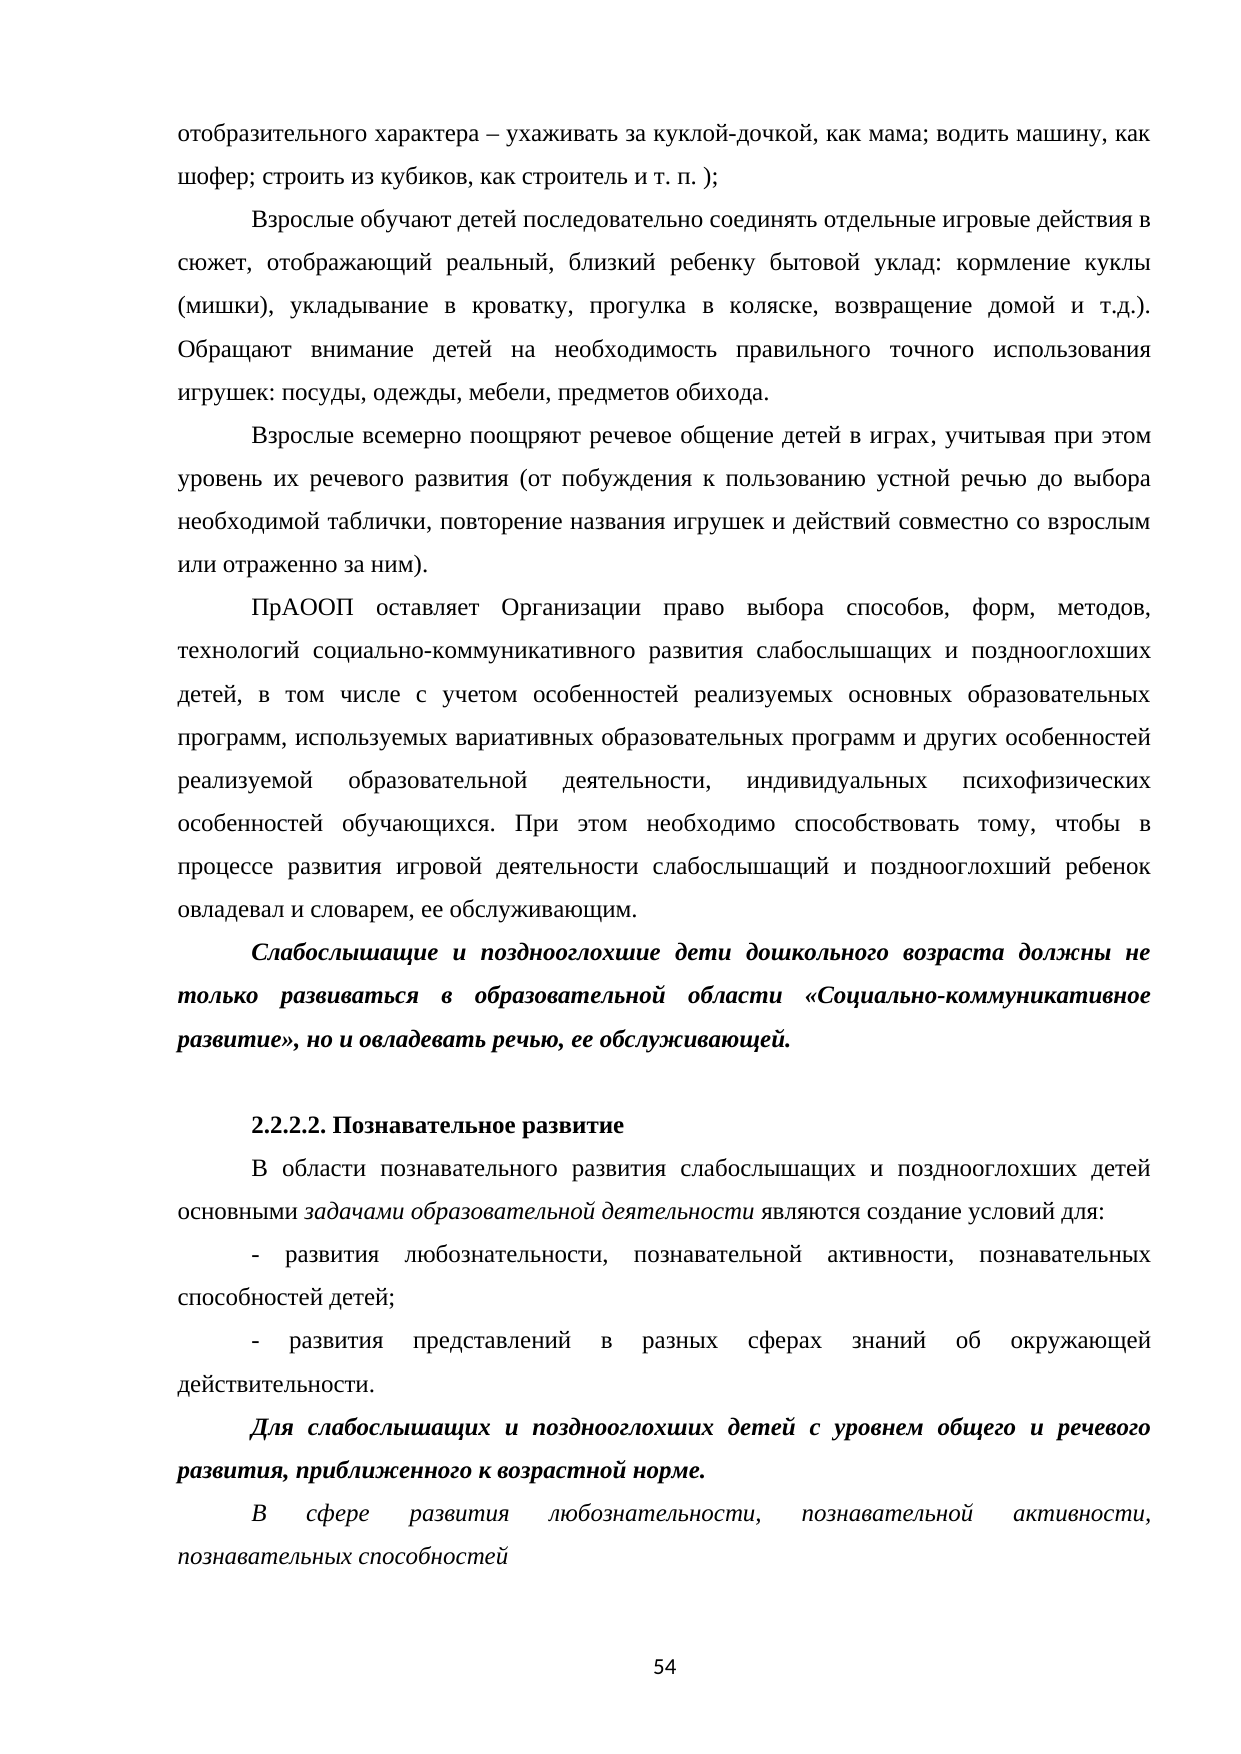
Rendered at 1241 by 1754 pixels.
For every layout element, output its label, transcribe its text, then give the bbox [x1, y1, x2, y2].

text Слабослышащие и позднооглохшие дети дошкольного возраста должны не только развиваться в образовательной области «Социально-коммуникативное развитие», но и овладевать речью, ее обслуживающей. [177, 937, 1152, 1052]
text ПрАООП оставляет Организации право выбора способов, форм, методов, технологий социально-коммуникативного развития слабослышащих и позднооглохших детей, в том числе с учетом особенностей реализуемых основных образовательных программ, используемых вариативных образовательных программ и других особенностей реализуемой образовательной деятельности, индивидуальных психофизических особенностей обучающихся. При этом необходимо способствовать тому, чтобы в процессе развития игровой деятельности слабослышащий и позднооглохший ребенок овладевал и словарем, ее обслуживающим. [177, 592, 1152, 923]
text - развития любознательности, познавательной активности, познавательных способностей детей; [177, 1239, 1152, 1311]
text 2.2.2.2. Познавательное развитие [177, 1110, 1152, 1139]
text - развития представлений в разных сферах знаний об окружающей действительности. [177, 1326, 1152, 1397]
text В сфере развития любознательности, познавательной активности, познавательных способностей [177, 1498, 1152, 1570]
text В области познавательного развития слабослышащих и позднооглохших детей основными задачами образовательной деятельности являются создание условий для: [177, 1153, 1152, 1225]
text Взрослые обучают детей последовательно соединять отдельные игровые действия в сюжет, отображающий реальный, близкий ребенку бытовой уклад: кормление куклы (мишки), укладывание в кроватку, прогулка в коляске, возвращение домой и т.д.). Обращают внимание детей на необходимость правильного точного использования игрушек: посуды, одежды, мебели, предметов обихода. [177, 204, 1152, 406]
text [177, 118, 1152, 190]
text Для слабослышащих и позднооглохших детей с уровнем общего и речевого развития, приближенного к возрастной норме. [177, 1412, 1152, 1484]
text Взрослые всемерно поощряют речевое общение детей в играх, учитывая при этом уровень их речевого развития (от побуждения к пользованию устной речью до выбора необходимой таблички, повторение названия игрушек и действий совместно со взрослым или отраженно за ним). [177, 420, 1152, 578]
